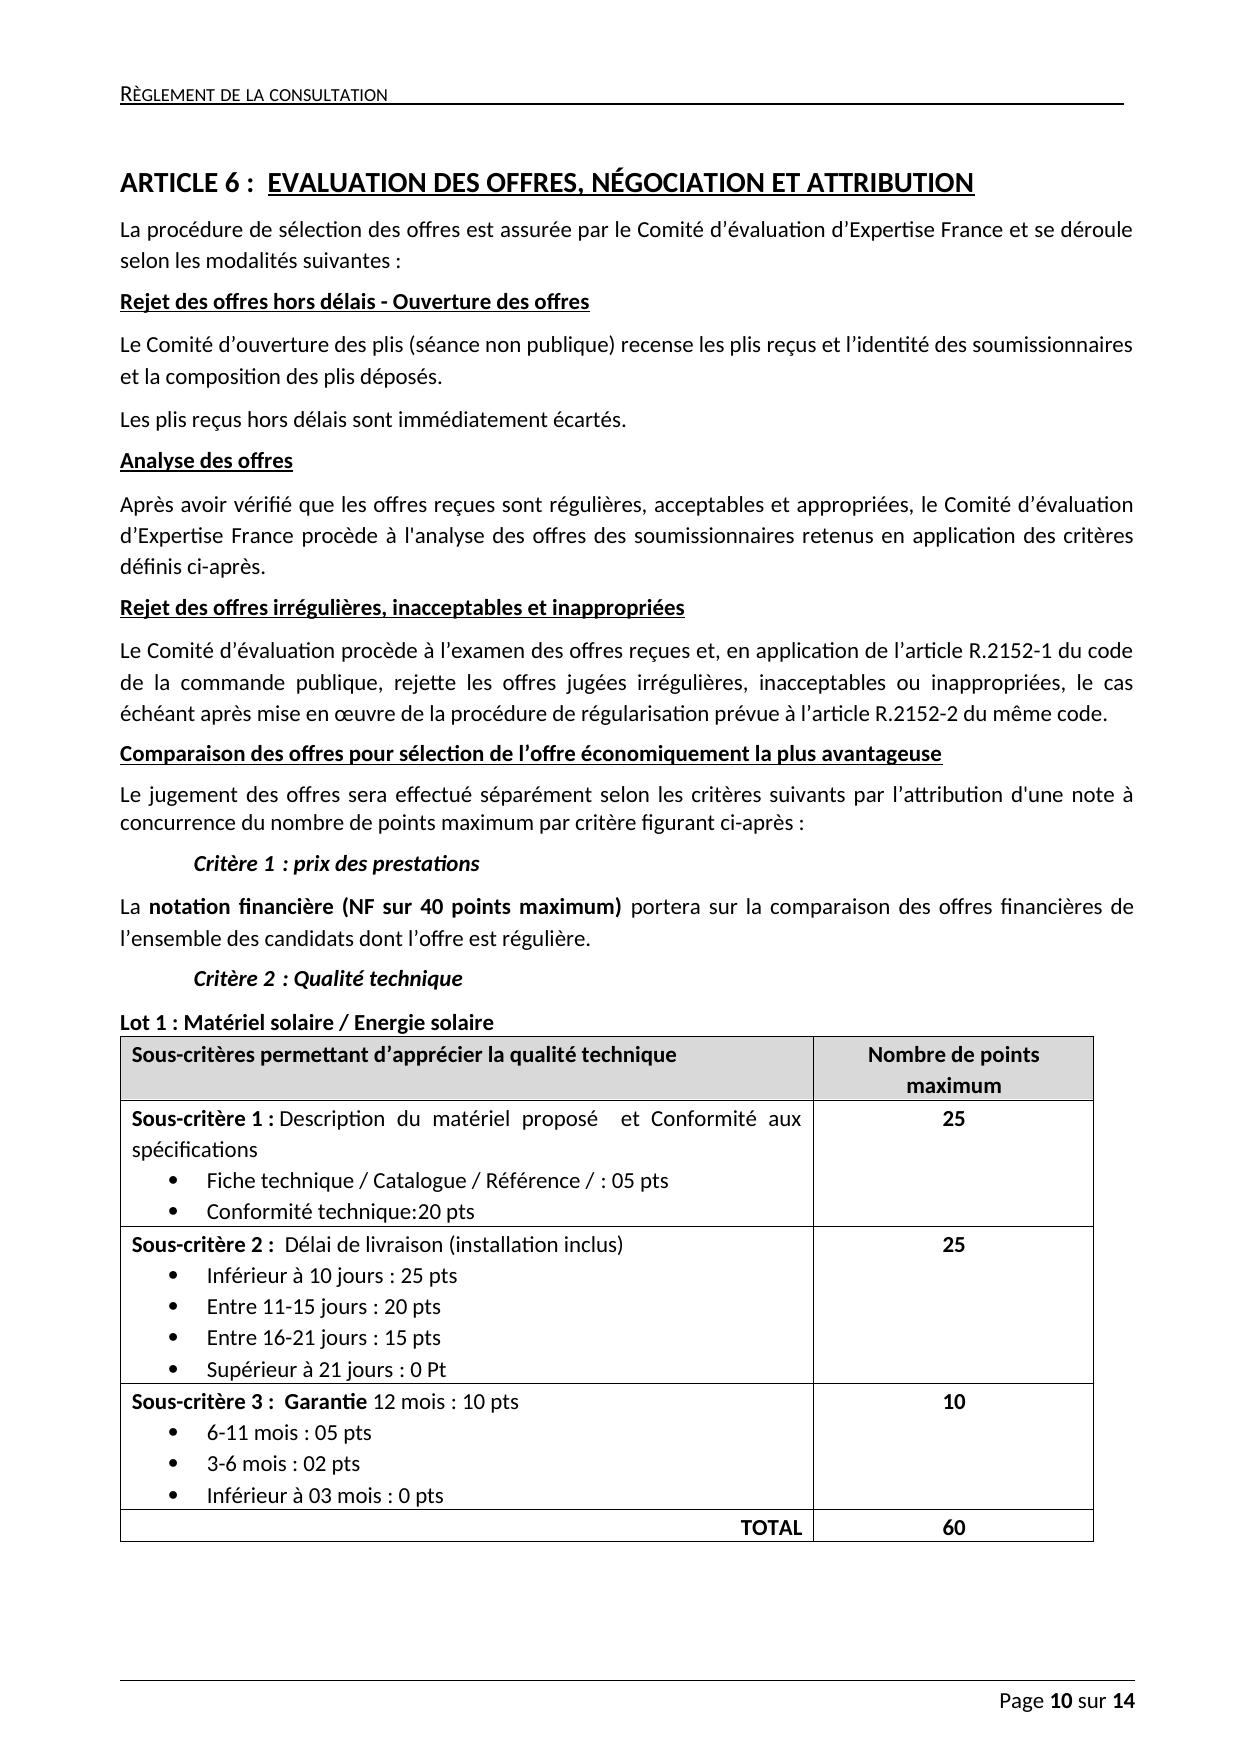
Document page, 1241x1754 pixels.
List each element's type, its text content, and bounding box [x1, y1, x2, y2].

text Lot 1 : Matériel solaire / Energie solaire [120, 1005, 1135, 1036]
subtitle Rejet des offres hors délais - Ouverture des offres [120, 287, 1135, 315]
table_cell Sous-critère 2 : Délai de livraison (installation inclus) Inférieur à 10 jours : 25 pts Entre 11-15 jours : 20 pts Entre 16-21 jours : 15 pts Supérieur à 21 jours : 0 Pt [121, 1227, 813, 1383]
subtitle Critère 1 : prix des prestations [194, 849, 1135, 877]
table_cell TOTAL [121, 1510, 813, 1541]
table_cell 10 [814, 1384, 1093, 1509]
text Le Comité d’ouverture des plis (séance non publique) recense les plis reçus et l’identité des soumissionnaires et la composition des plis déposés. [120, 327, 1135, 390]
table_cell 60 [814, 1510, 1093, 1541]
text Les plis reçus hors délais sont immédiatement écartés. [120, 402, 1135, 433]
list Evaluation des offres, négociation et attribution [120, 164, 1135, 199]
text Le Comité d’évaluation procède à l’examen des offres reçues et, en application de l’article R.2152-1 du code de la commande publique, rejette les offres jugées irrégulières, inacceptables ou inappropriées, le cas échéant après mise en œuvre de la procédure de régularisation prévue à l’article R.2152-2 du même code. [120, 633, 1135, 727]
subtitle Critère 2 : Qualité technique [194, 964, 1135, 992]
text Après avoir vérifié que les offres reçues sont régulières, acceptables et appropriées, le Comité d’évaluation d’Expertise France procède à l'analyse des offres des soumissionnaires retenus en application des critères définis ci-après. [120, 487, 1135, 580]
subtitle Analyse des offres [120, 446, 1135, 474]
subtitle Comparaison des offres pour sélection de l’offre économiquement la plus avantageuse [120, 739, 1135, 768]
table_cell Sous-critère 3 : Garantie 12 mois : 10 pts 6-11 mois : 05 pts 3-6 mois : 02 pts Inférieur à 03 mois : 0 pts [121, 1384, 813, 1509]
table_header Nombre de points maximum [814, 1037, 1093, 1099]
table_cell 25 [814, 1227, 1093, 1383]
text Le jugement des offres sera effectué séparément selon les critères suivants par l’attribution d'une note à concurrence du nombre de points maximum par critère figurant ci-après : [120, 780, 1135, 836]
subtitle Rejet des offres irrégulières, inacceptables et inappropriées [120, 593, 1135, 621]
table_cell 25 [814, 1101, 1093, 1226]
text La notation financière (NF sur 40 points maximum) portera sur la comparaison des offres financières de l’ensemble des candidats dont l’offre est régulière. [120, 889, 1135, 952]
table_cell Sous-critère 1 : Description du matériel proposé et Conformité aux spécifications Fiche technique / Catalogue / Référence / : 05 pts Conformité technique:20 pts [121, 1101, 813, 1226]
text La procédure de sélection des offres est assurée par le Comité d’évaluation d’Expertise France et se déroule selon les modalités suivantes : [120, 212, 1135, 274]
table_header Sous-critères permettant d’apprécier la qualité technique [121, 1037, 813, 1099]
